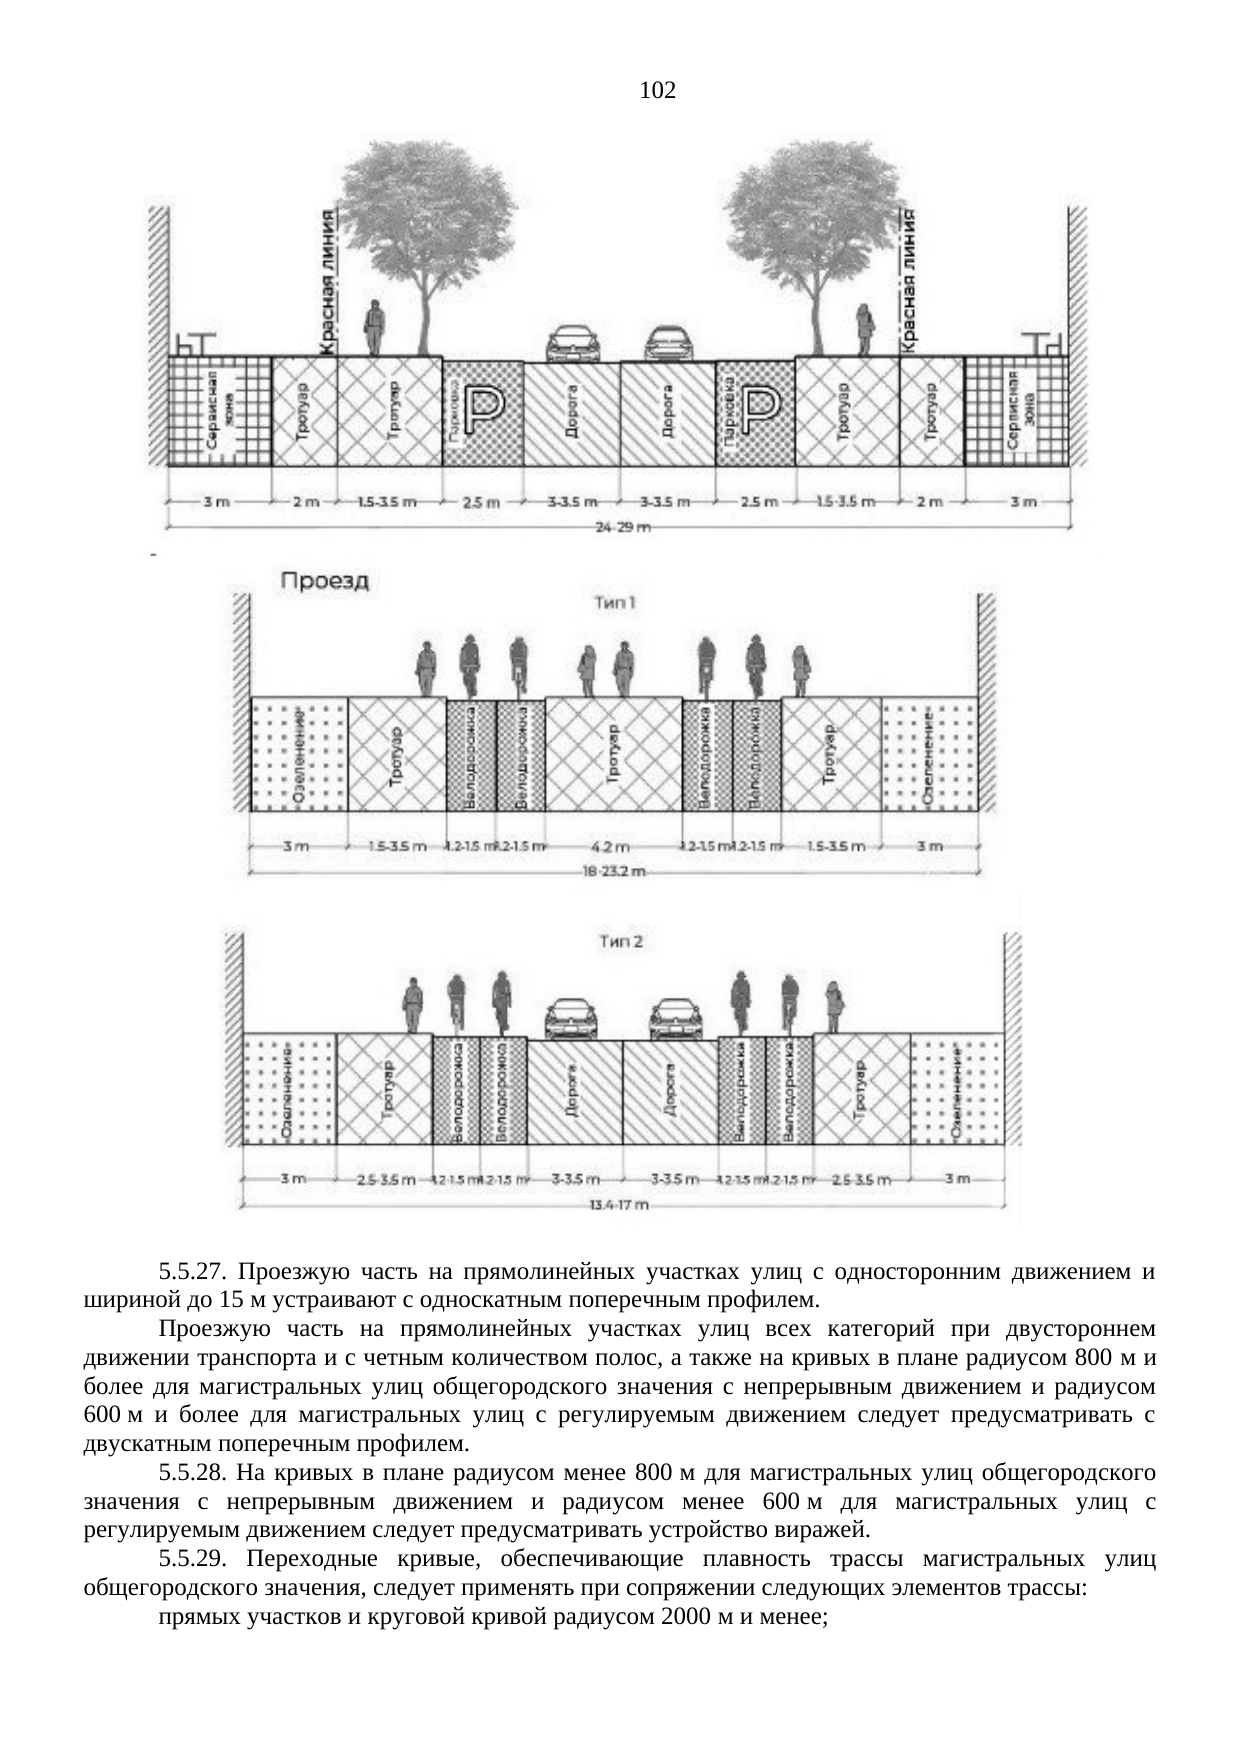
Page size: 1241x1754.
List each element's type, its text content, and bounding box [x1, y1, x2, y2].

text 5.5.29. Переходные кривые, обеспечивающие плавность трассы магистральных улиц общегородского значения, следует применять при сопряжении следующих элементов трассы: [83, 1543, 1157, 1601]
text прямых участков и круговой кривой радиусом 2000 м и менее; [83, 1601, 1157, 1629]
text 5.5.27. Проезжую часть на прямолинейных участках улиц с односторонним движением и шириной до 15 м устраивают с односкатным поперечным профилем. [83, 1256, 1157, 1313]
text 5.5.28. На кривых в плане радиусом менее 800 м для магистральных улиц общегородского значения с непрерывным движением и радиусом менее 600 м для магистральных улиц с регулируемым движением следует предусматривать устройство виражей. [83, 1457, 1157, 1543]
text Проезжую часть на прямолинейных участках улиц всех категорий при двустороннем движении транспорта и с четным количеством полос, а также на кривых в плане радиусом 800 м и более для магистральных улиц общегородского значения с непрерывным движением и радиусом 600 м и более для магистральных улиц с регулируемым движением следует предусматривать с двускатным поперечным профилем. [83, 1313, 1157, 1457]
picture [139, 132, 1101, 1227]
